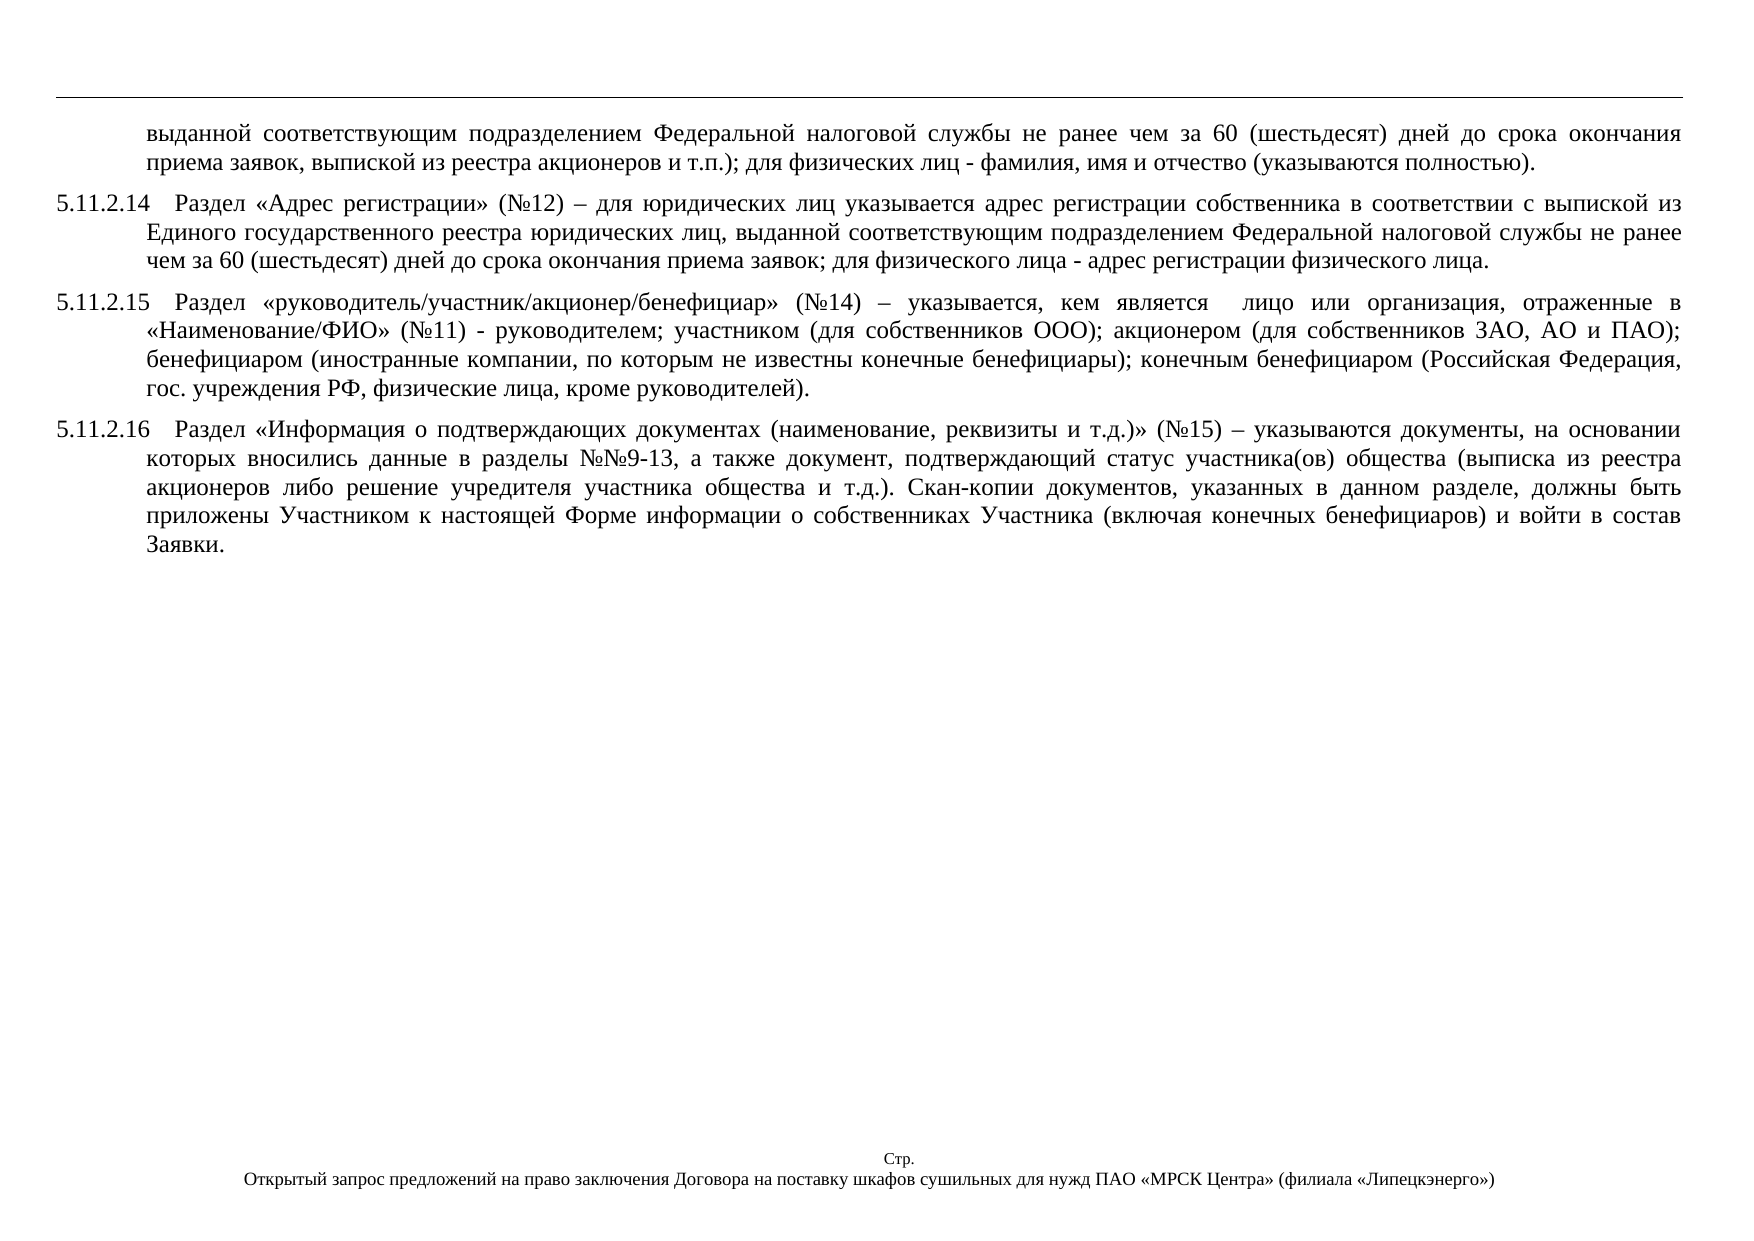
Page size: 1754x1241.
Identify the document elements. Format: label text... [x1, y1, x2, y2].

list Раздел «Адрес регистрации» (№12) – для юридических лиц указывается адрес регистрации собственника в соответствии с выпиской из Единого государственного реестра юридических лиц, выданной соответствующим подразделением Федеральной налоговой службы не ранее чем за 60 (шестьдесят) дней до срока окончания приема заявок; для физического лица - адрес регистрации физического лица. [56, 188, 1683, 274]
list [56, 118, 1683, 176]
list Раздел «Информация о подтверждающих документах (наименование, реквизиты и т.д.)» (№15) – указываются документы, на основании которых вносились данные в разделы №№9-13, а также документ, подтверждающий статус участника(ов) общества (выписка из реестра акционеров либо решение учредителя участника общества и т.д.). Скан-копии документов, указанных в данном разделе, должны быть приложены Участником к настоящей Форме информации о собственниках Участника (включая конечных бенефициаров) и войти в состав Заявки. [56, 414, 1683, 558]
list Раздел «руководитель/участник/акционер/бенефициар» (№14) – указывается, кем является лицо или организация, отраженные в «Наименование/ФИО» (№11) - руководителем; участником (для собственников ООО); акционером (для собственников ЗАО, АО и ПАО); бенефициаром (иностранные компании, по которым не известны конечные бенефициары); конечным бенефициаром (Российская Федерация, гос. учреждения РФ, физические лица, кроме руководителей). [56, 287, 1683, 402]
